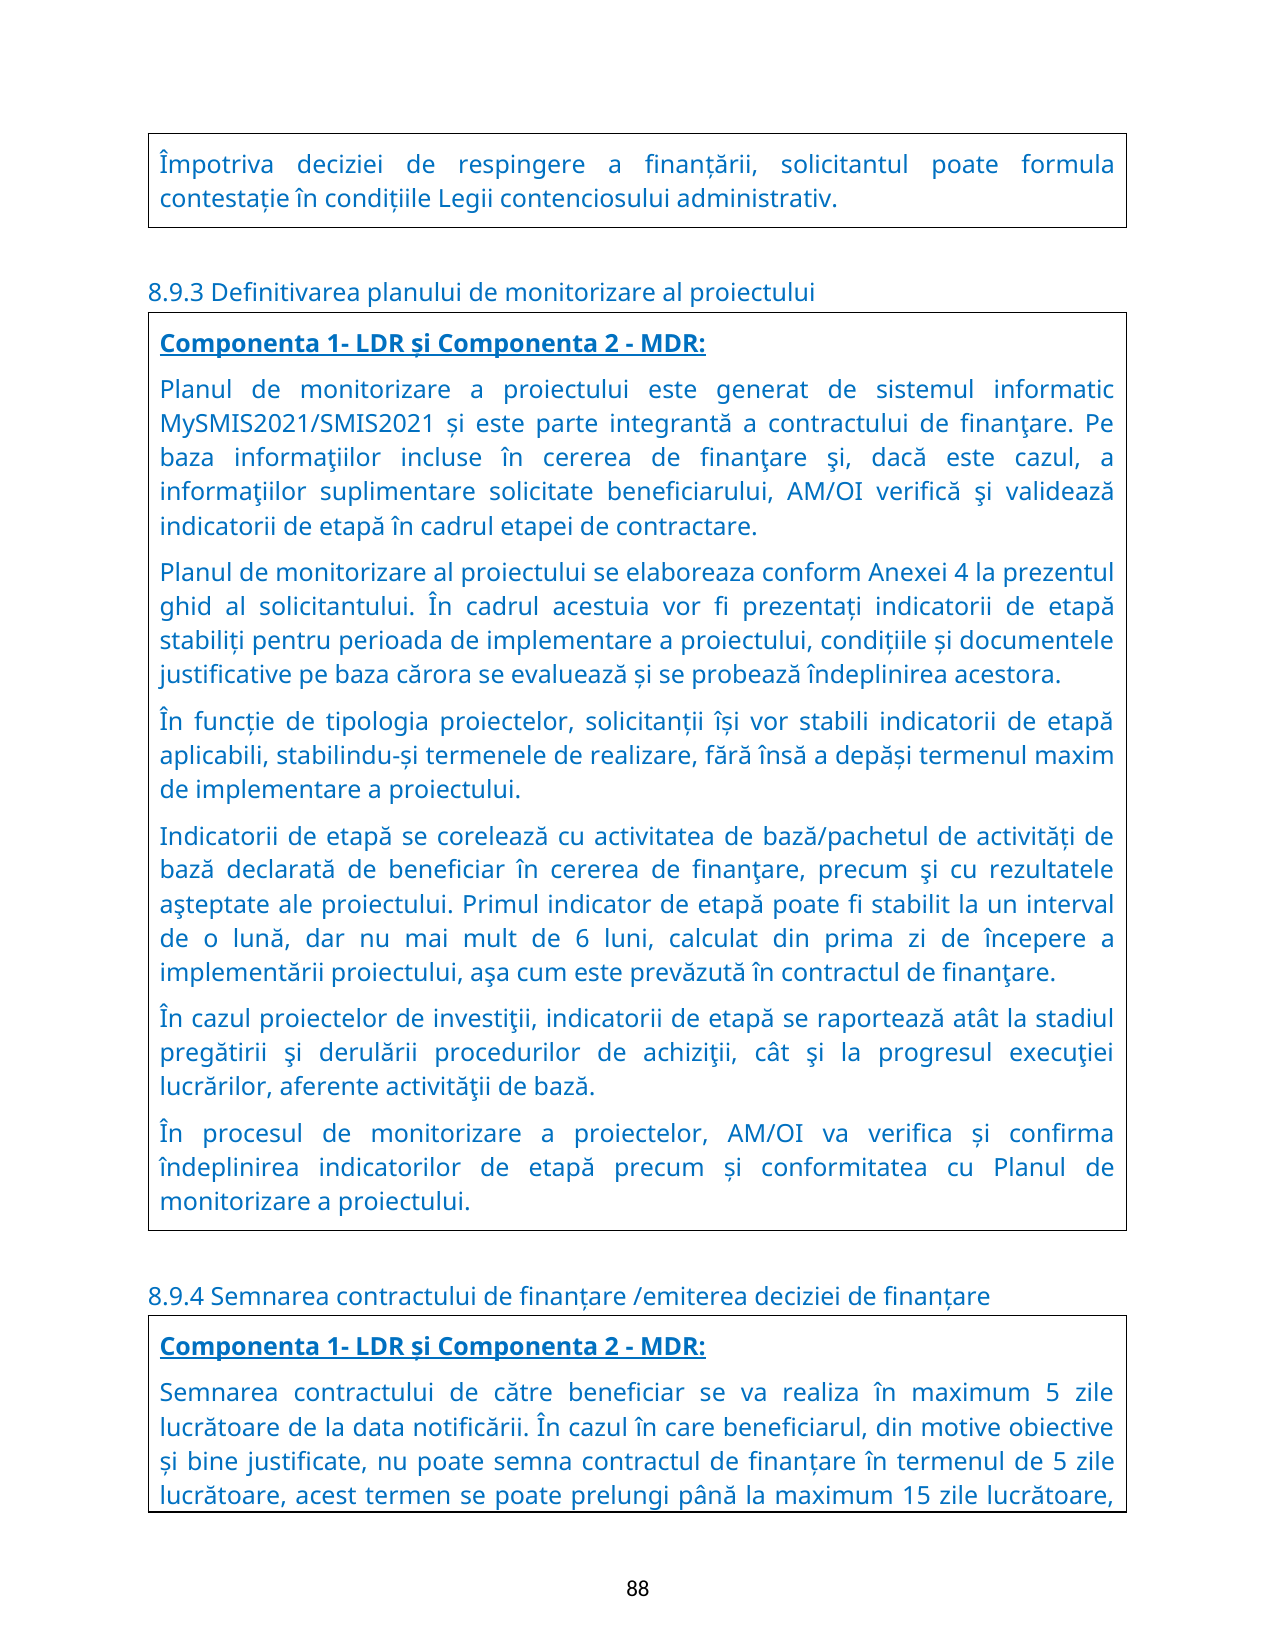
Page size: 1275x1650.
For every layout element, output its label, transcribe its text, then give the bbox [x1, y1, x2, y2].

subtitle 8.9.4 Semnarea contractului de finanțare /emiterea deciziei de finanțare [148, 1278, 1127, 1312]
subtitle 8.9.3 Definitivarea planului de monitorizare al proiectului [148, 275, 1127, 309]
table_header Componenta 1- LDR și Componenta 2 - MDR: Planul de monitorizare a proiectului este generat de sistemul informatic MySMIS2021/SMIS2021 și este parte integrantă a contractului de finanţare. Pe baza informaţiilor incluse în cererea de finanţare şi, dacă este cazul, a informaţiilor suplimentare solicitate beneficiarului, AM/OI verifică şi validează indicatorii de etapă în cadrul etapei de contractare. Planul de monitorizare al proiectului se elaboreaza conform Anexei 4 la prezentul ghid al solicitantului. În cadrul acestuia vor fi prezentați indicatorii de etapă stabiliți pentru perioada de implementare a proiectului, condițiile și documentele justificative pe baza cărora se evaluează și se probează îndeplinirea acestora. În funcție de tipologia proiectelor, solicitanții își vor stabili indicatorii de etapă aplicabili, stabilindu-și termenele de realizare, fără însă a depăși termenul maxim de implementare a proiectului. Indicatorii de etapă se corelează cu activitatea de bază/pachetul de activități de bază declarată de beneficiar în cererea de finanţare, precum şi cu rezultatele aşteptate ale proiectului. Primul indicator de etapă poate fi stabilit la un interval de o lună, dar nu mai mult de 6 luni, calculat din prima zi de începere a implementării proiectului, aşa cum este prevăzută în contractul de finanţare. În cazul proiectelor de investiţii, indicatorii de etapă se raportează atât la stadiul pregătirii şi derulării procedurilor de achiziţii, cât şi la progresul execuţiei lucrărilor, aferente activităţii de bază. În procesul de monitorizare a proiectelor, AM/OI va verifica și confirma îndeplinirea indicatorilor de etapă precum și conformitatea cu Planul de monitorizare a proiectului. [149, 313, 1126, 1230]
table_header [149, 1316, 1126, 1511]
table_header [149, 134, 1126, 227]
